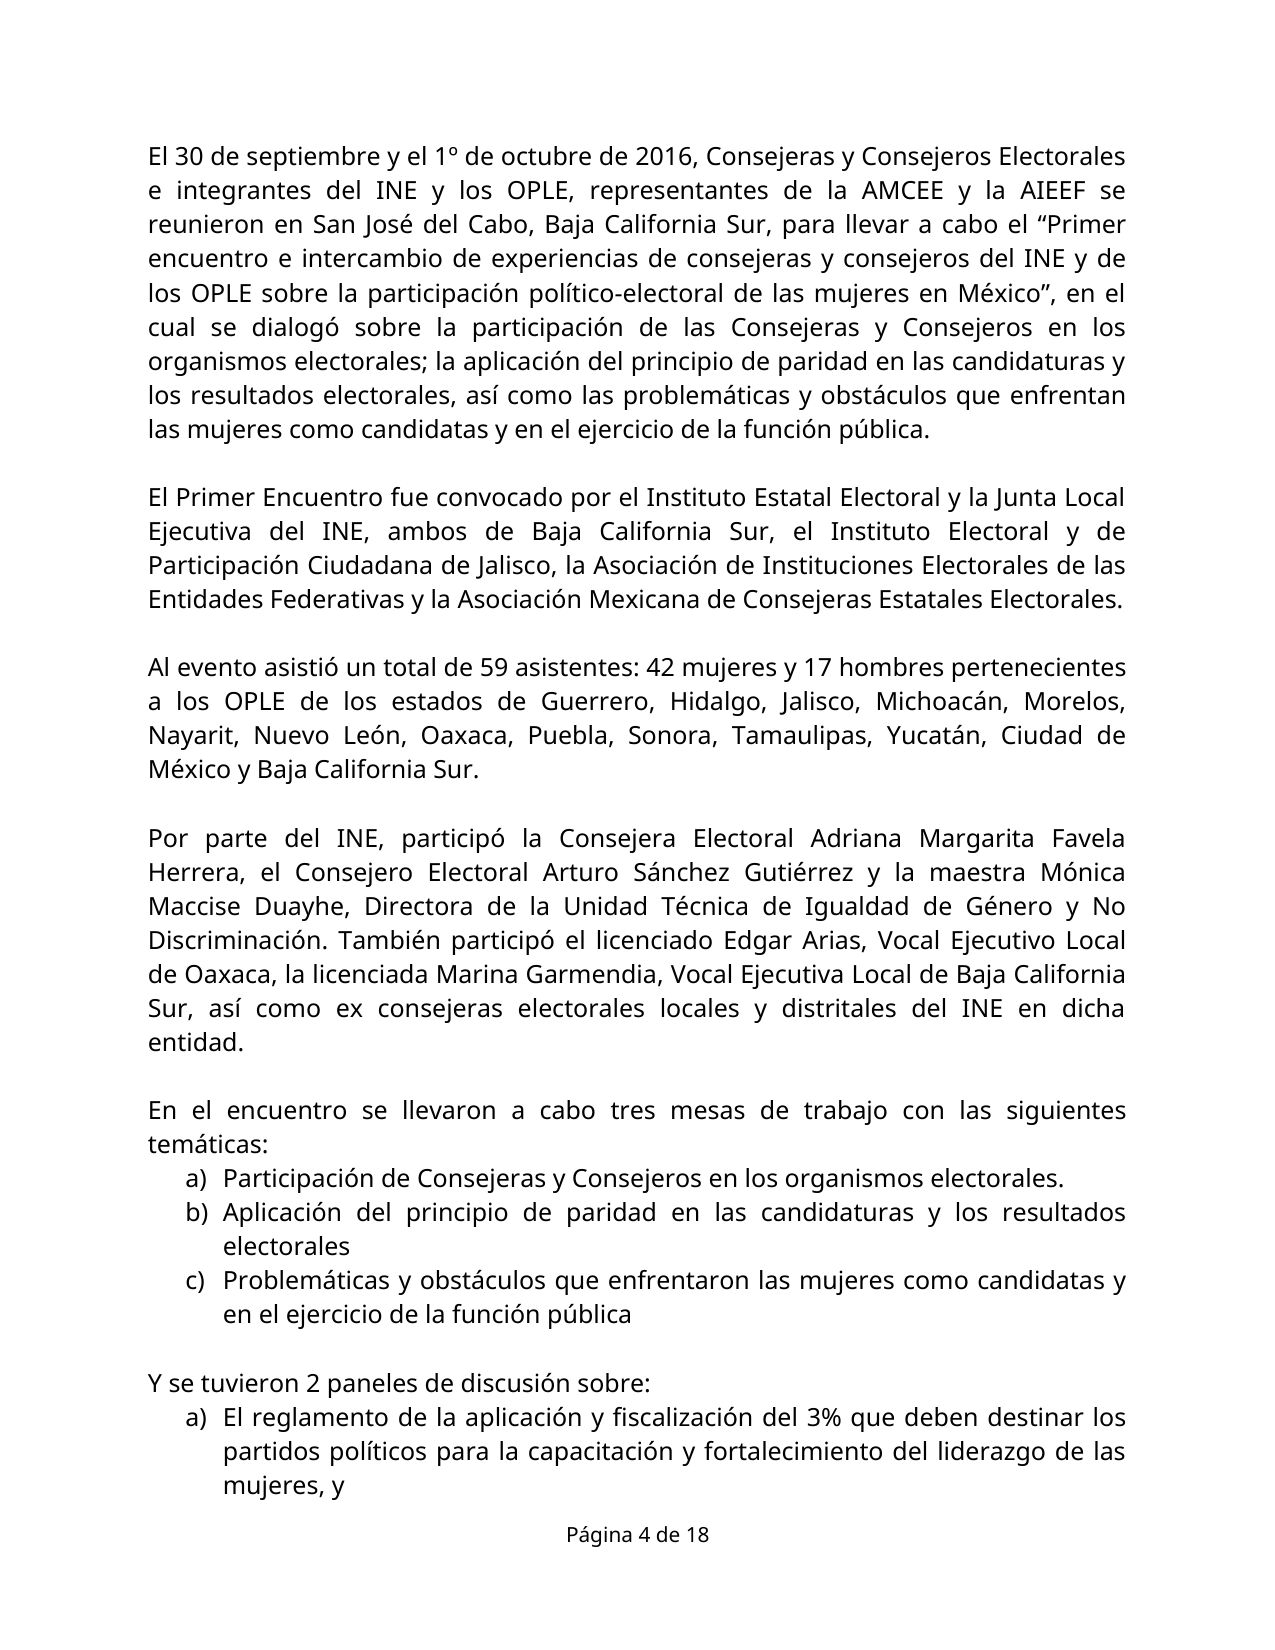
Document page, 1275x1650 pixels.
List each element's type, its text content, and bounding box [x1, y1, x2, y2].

list Aplicación del principio de paridad en las candidaturas y los resultados electorales [185, 1195, 1127, 1263]
list Problemáticas y obstáculos que enfrentaron las mujeres como candidatas y en el ejercicio de la función pública [185, 1263, 1127, 1331]
text El Primer Encuentro fue convocado por el Instituto Estatal Electoral y la Junta Local Ejecutiva del INE, ambos de Baja California Sur, el Instituto Electoral y de Participación Ciudadana de Jalisco, la Asociación de Instituciones Electorales de las Entidades Federativas y la Asociación Mexicana de Consejeras Estatales Electorales. [148, 479, 1127, 616]
text Al evento asistió un total de 59 asistentes: 42 mujeres y 17 hombres pertenecientes a los OPLE de los estados de Guerrero, Hidalgo, Jalisco, Michoacán, Morelos, Nayarit, Nuevo León, Oaxaca, Puebla, Sonora, Tamaulipas, Yucatán, Ciudad de México y Baja California Sur. [148, 650, 1127, 786]
text Por parte del INE, participó la Consejera Electoral Adriana Margarita Favela Herrera, el Consejero Electoral Arturo Sánchez Gutiérrez y la maestra Mónica Maccise Duayhe, Directora de la Unidad Técnica de Igualdad de Género y No Discriminación. También participó el licenciado Edgar Arias, Vocal Ejecutivo Local de Oaxaca, la licenciada Marina Garmendia, Vocal Ejecutiva Local de Baja California Sur, así como ex consejeras electorales locales y distritales del INE en dicha entidad. [148, 820, 1127, 1059]
list El reglamento de la aplicación y fiscalización del 3% que deben destinar los partidos políticos para la capacitación y fortalecimiento del liderazgo de las mujeres, y [185, 1399, 1127, 1501]
text El 30 de septiembre y el 1º de octubre de 2016, Consejeras y Consejeros Electorales e integrantes del INE y los OPLE, representantes de la AMCEE y la AIEEF se reunieron en San José del Cabo, Baja California Sur, para llevar a cabo el “Primer encuentro e intercambio de experiencias de consejeras y consejeros del INE y de los OPLE sobre la participación político-electoral de las mujeres en México”, en el cual se dialogó sobre la participación de las Consejeras y Consejeros en los organismos electorales; la aplicación del principio de paridad en las candidaturas y los resultados electorales, así como las problemáticas y obstáculos que enfrentan las mujeres como candidatas y en el ejercicio de la función pública. [148, 139, 1127, 446]
list Participación de Consejeras y Consejeros en los organismos electorales. [185, 1161, 1127, 1195]
text En el encuentro se llevaron a cabo tres mesas de trabajo con las siguientes temáticas: [148, 1093, 1127, 1161]
text Y se tuvieron 2 paneles de discusión sobre: [148, 1365, 1127, 1399]
